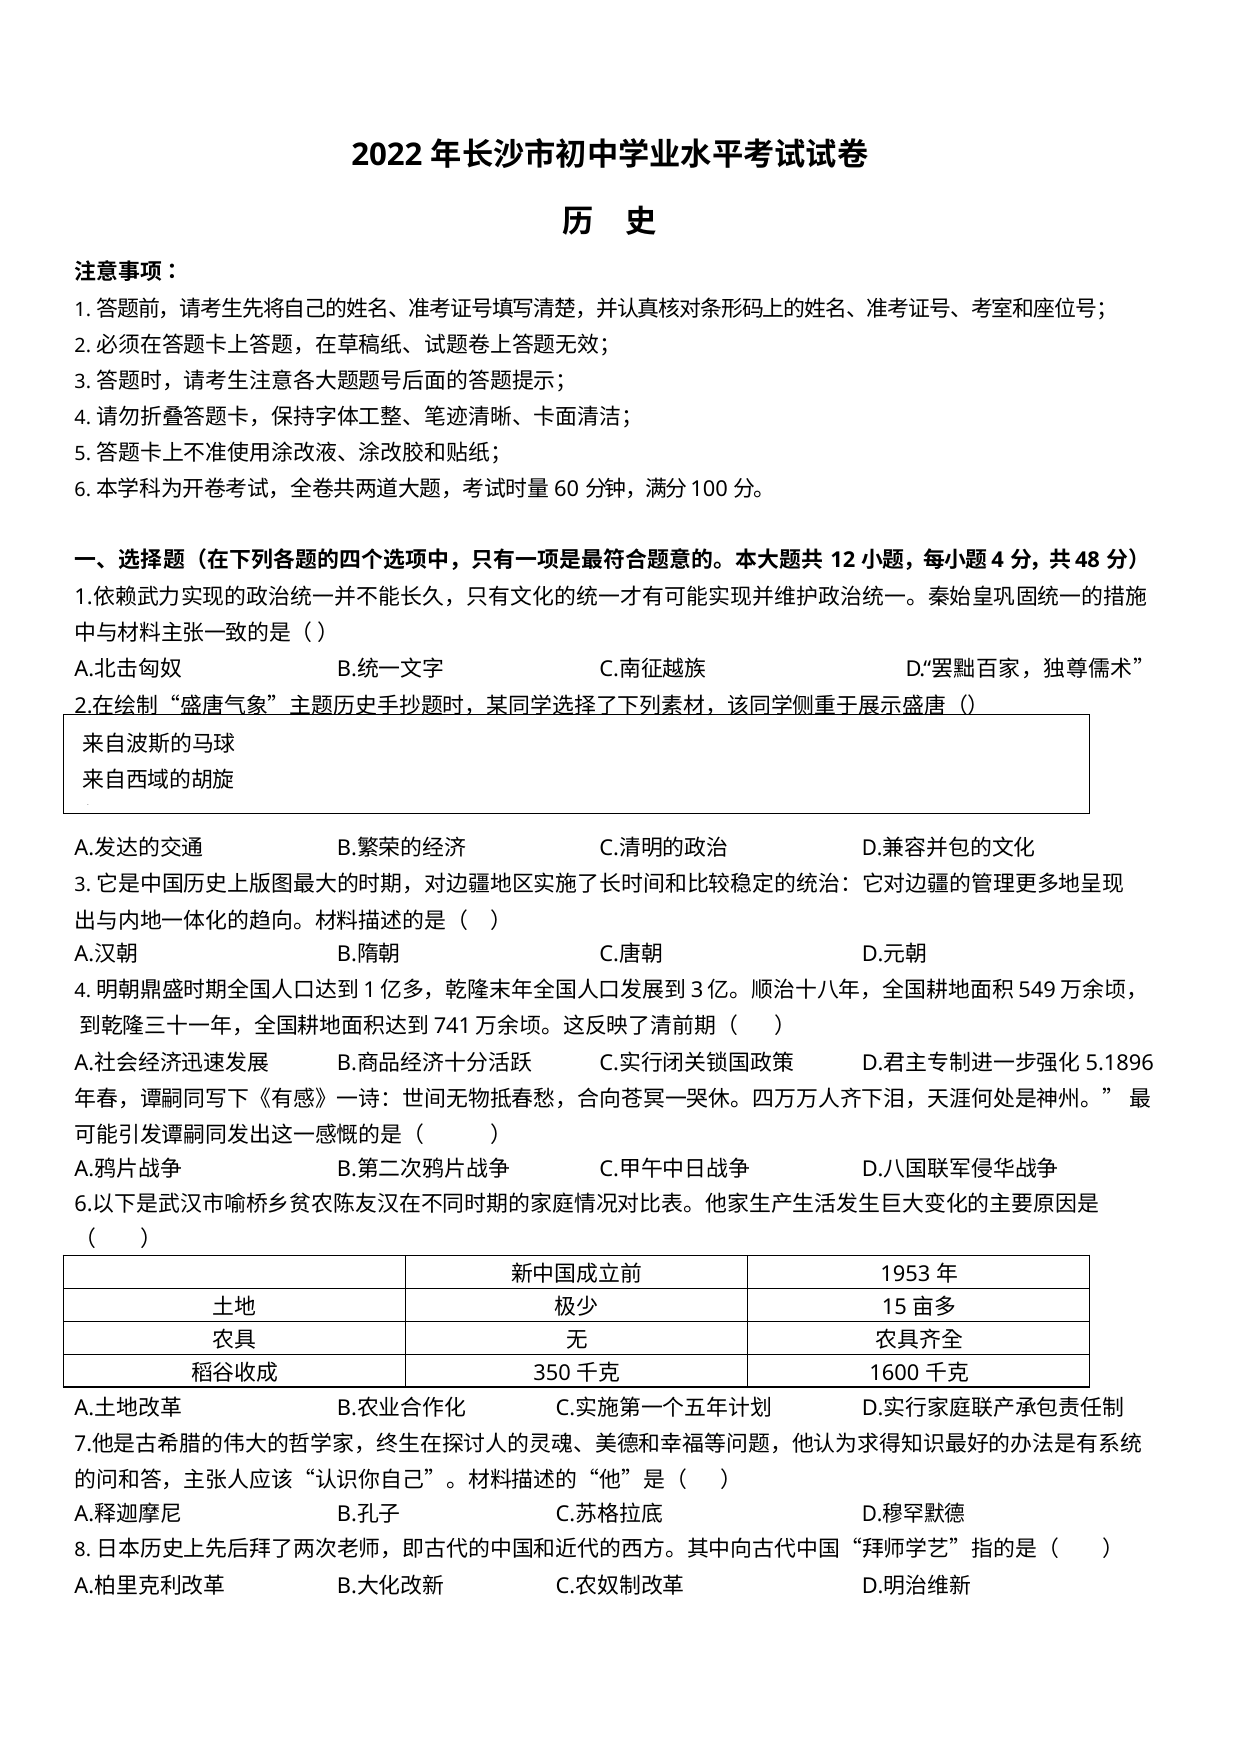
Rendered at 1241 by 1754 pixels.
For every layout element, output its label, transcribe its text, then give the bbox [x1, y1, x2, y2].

list 日本历史上先后拜了两次老师，即古代的中国和近代的西方。其中向古代中国“拜师学艺”指的是（ ） A.柏里克利改革 B.大化改新 C.农奴制改革 D.明治维新 [74, 1531, 1124, 1599]
subtitle 2022 年长沙市初中学业水平考试试卷 [52, 129, 1167, 174]
text A.土地改革 B.农业合作化 C.实施第一个五年计划 D.实行家庭联产承包责任制 7.他是古希腊的伟大的哲学家，终生在探讨人的灵魂、美德和幸福等问题，他认为求得知识最好的办法是有系统的问和答，主张人应该“认识你自己”。材料描述的“他”是（ ） [74, 1389, 1145, 1494]
table_cell 农具齐全 [748, 1322, 1089, 1353]
list 明朝鼎盛时期全国人口达到1亿多，乾隆末年全国人口发展到3亿。顺治十八年，全国耕地面积549万余顷， 到乾隆三十一年，全国耕地面积达到741万余顷。这反映了清前期（ ） [74, 972, 1146, 1040]
list 答题前，请考生先将自己的姓名、准考证号填写清楚，并认真核对条形码上的姓名、准考证号、考室和座位号； [74, 291, 1178, 322]
table_cell 土地 [64, 1289, 405, 1321]
subtitle 注意事项： [74, 256, 1178, 286]
list 答题时，请考生注意各大题题号后面的答题提示； [74, 363, 1178, 394]
table_cell 350 千克 [406, 1355, 747, 1386]
list 它是中国历史上版图最大的时期，对边疆地区实施了长时间和比较稳定的统治：它对边疆的管理更多地呈现出与内地一体化的趋向。材料描述的是（ ） [74, 866, 1145, 934]
table_cell 农具 [64, 1322, 405, 1353]
text 历 史 [52, 199, 1167, 242]
table_cell 稻谷收成 [64, 1355, 405, 1386]
table_header 1953 年 [748, 1256, 1089, 1287]
table_cell 15 亩多 [748, 1289, 1089, 1321]
list 答题卡上不准使用涂改液、涂改胶和贴纸； [74, 435, 1178, 467]
table_header 新中国成立前 [406, 1256, 747, 1287]
list 必须在答题卡上答题，在草稿纸、试题卷上答题无效； [74, 327, 1178, 358]
list 请勿折叠答题卡，保持字体工整、笔迹清晰、卡面清洁； [74, 399, 1178, 431]
table_header [64, 1256, 405, 1287]
text A.发达的交通 B.繁荣的经济 C.清明的政治 D.兼容并包的文化 [74, 830, 1178, 862]
text （ ） [74, 1222, 1178, 1252]
table_cell 1600 千克 [748, 1355, 1089, 1386]
text A.释迦摩尼 B.孔子 C.苏格拉底 D.穆罕默德 [74, 1499, 1178, 1527]
text A.汉朝 B.隋朝 C.唐朝 D.元朝 [74, 939, 1178, 967]
table_cell 无 [406, 1322, 747, 1353]
text A.北击匈奴 B.统一文字 C.南征越族 D.“罢黜百家，独尊儒术” 2.在绘制“盛唐气象”主题历史手抄题时，某同学选择了下列素材，该同学侧重于展示盛唐（） [74, 651, 1156, 720]
table_cell 极少 [406, 1289, 747, 1321]
text A.社会经济迅速发展 B.商品经济十分活跃 C.实行闭关锁国政策 D.君主专制进一步强化 5.1896年春，谭嗣同写下《有感》一诗：世间无物抵春愁，合向苍冥一哭休。四万万人齐下泪，天涯何处是神州。” 最可能引发谭嗣同发出这一感慨的是（ ） [74, 1044, 1156, 1149]
text 一、选择题（在下列各题的四个选项中，只有一项是最符合题意的。本大题共 12 小题，每小题 4 分，共 48 分） 1.依赖武力实现的政治统一并不能长久，只有文化的统一才有可能实现并维护政治统一。秦始皇巩固统一的措施中与材料主张一致的是（ ） [74, 542, 1151, 647]
text 6.以下是武汉市喻桥乡贫农陈友汉在不同时期的家庭情况对比表。他家生产生活发生巨大变化的主要原因是 [74, 1186, 1178, 1218]
text A.鸦片战争 B.第二次鸦片战争 C.甲午中日战争 D.八国联军侵华战争 [74, 1154, 1178, 1182]
list 本学科为开卷考试，全卷共两道大题，考试时量 60 分钟，满分 100 分。 [74, 471, 1178, 503]
